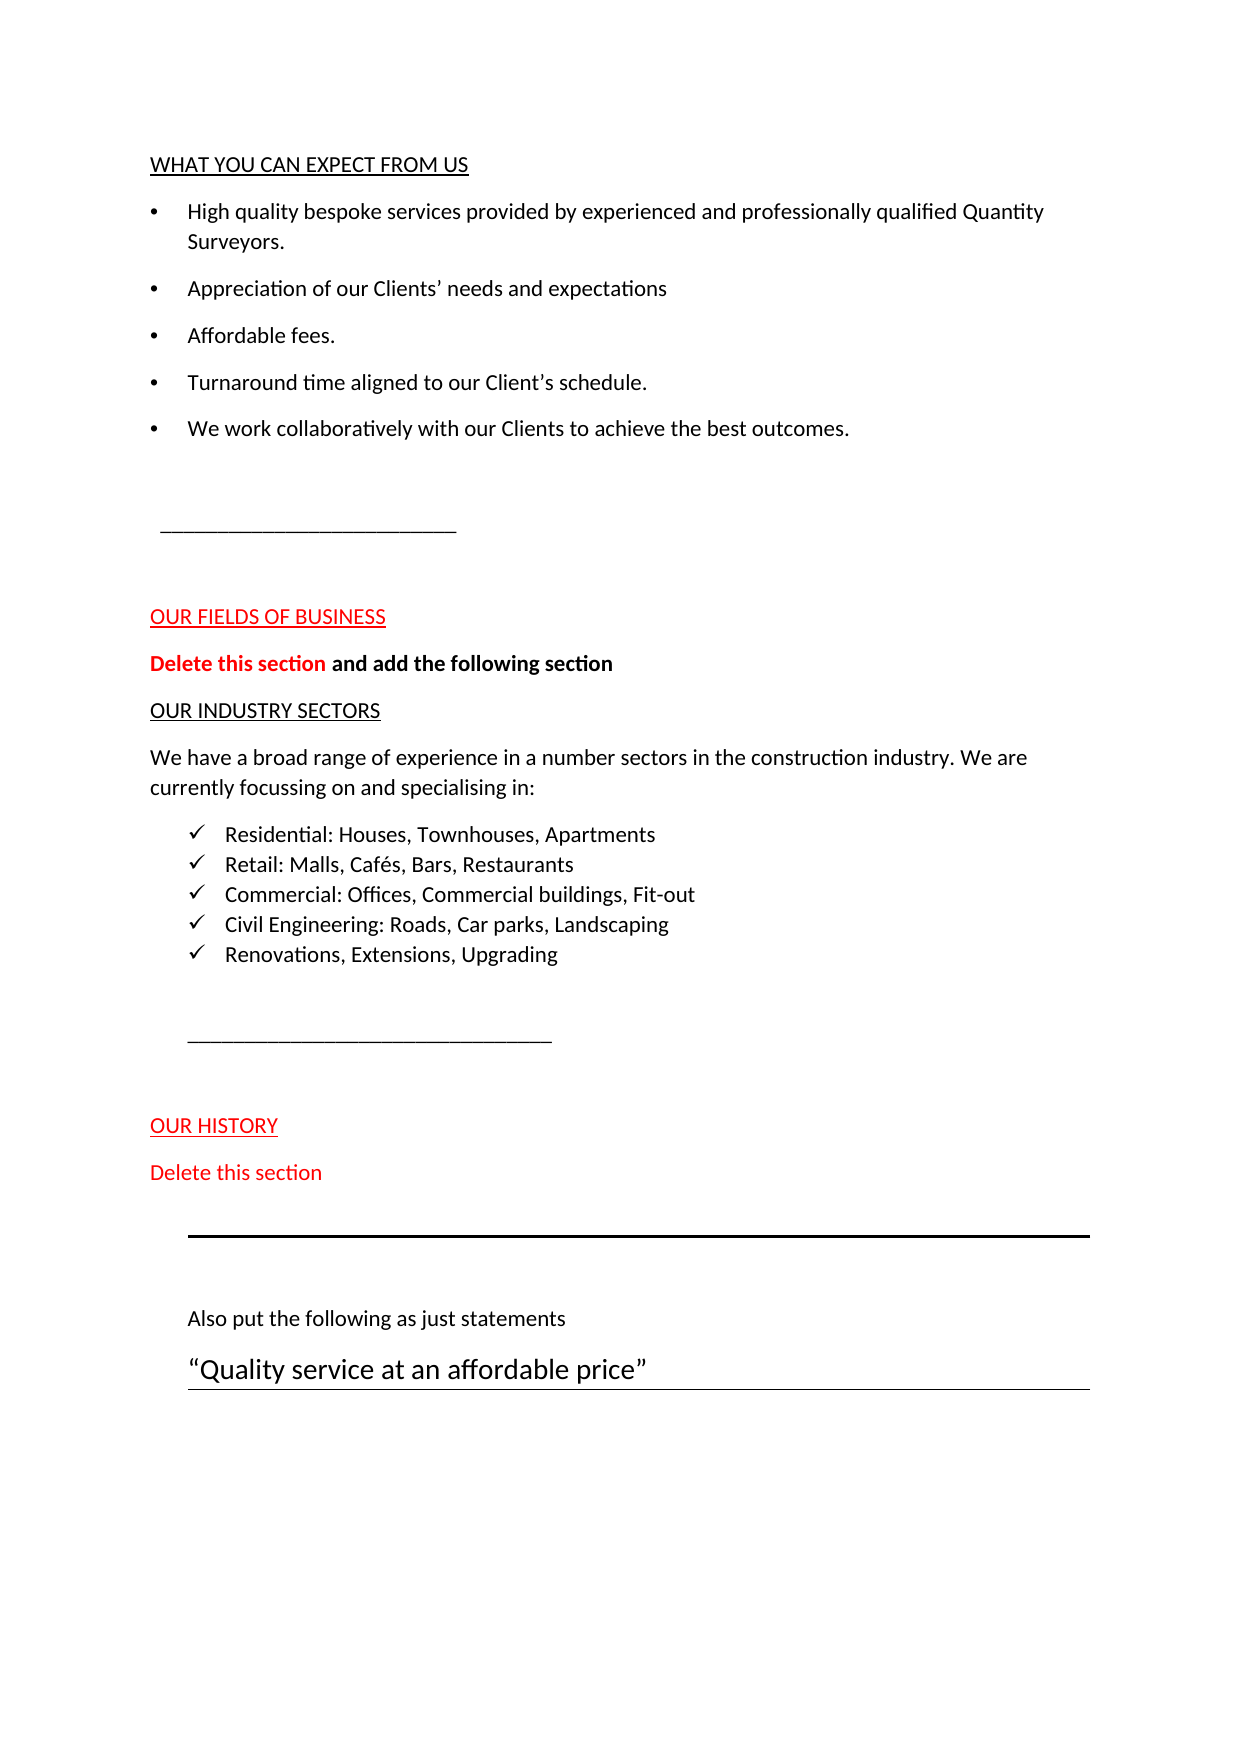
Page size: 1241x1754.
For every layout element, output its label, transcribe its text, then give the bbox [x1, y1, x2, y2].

list Commercial: Offices, Commercial buildings, Fit-out [187, 880, 1090, 908]
list We work collaboratively with our Clients to achieve the best outcomes. [150, 414, 1090, 443]
text WHAT YOU CAN EXPECT FROM US [150, 150, 1090, 178]
list Turnaround time aligned to our Client’s schedule. [150, 368, 1090, 396]
text “Quality service at an affordable price” [187, 1351, 1090, 1390]
text We have a broad range of experience in a number sectors in the construction industry. We are currently focussing on and specialising in: [150, 743, 1090, 801]
text OUR FIELDS OF BUSINESS [150, 602, 1090, 630]
text Also put the following as just statements [187, 1304, 1090, 1332]
list Civil Engineering: Roads, Car parks, Landscaping [187, 910, 1090, 938]
list Renovations, Extensions, Upgrading [187, 941, 1090, 969]
list Residential: Houses, Townhouses, Apartments [187, 820, 1090, 848]
text Delete this section [150, 1158, 1090, 1186]
list High quality bespoke services provided by experienced and professionally qualified Quantity Surveyors. [150, 197, 1090, 255]
list Affordable fees. [150, 321, 1090, 349]
text ________________________________ [187, 987, 1090, 1046]
text __________________________ [150, 508, 1090, 536]
list Appreciation of our Clients’ needs and expectations [150, 274, 1090, 302]
text OUR HISTORY [150, 1111, 1090, 1139]
text OUR INDUSTRY SECTORS [150, 696, 1090, 724]
text Delete this section and add the following section [150, 649, 1090, 677]
list Retail: Malls, Cafés, Bars, Restaurants [187, 850, 1090, 878]
